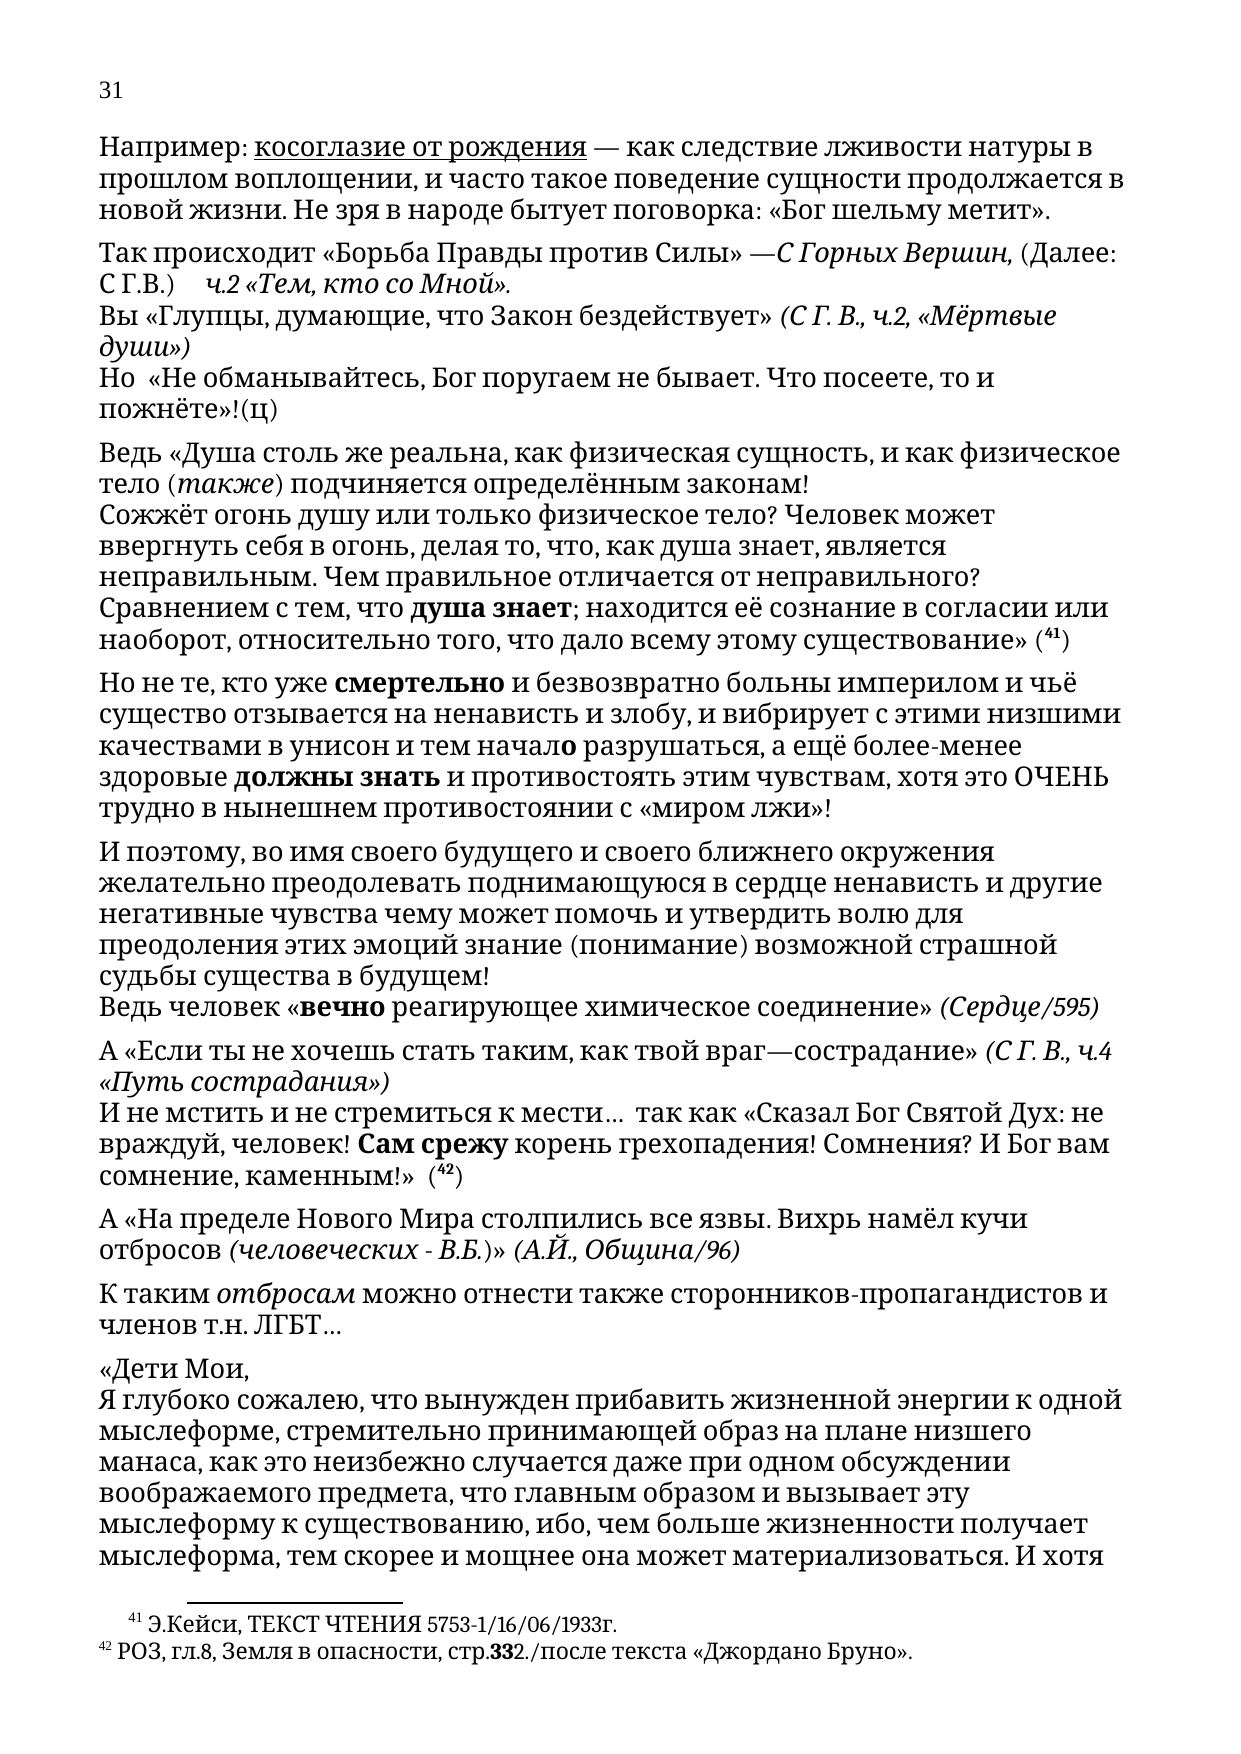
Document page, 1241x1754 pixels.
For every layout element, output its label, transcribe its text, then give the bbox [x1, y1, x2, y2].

text Так происходит «Борьба Правды против Силы» —С Горных Вершин, (Далее: С Г.В.) ч.2 «Тем, кто со Мной». [98, 238, 1132, 301]
text А «Если ты не хочешь стать таким, как твой враг—сострадание» (С Г. В., ч.4 «Путь сострадания») [98, 1036, 1132, 1098]
text Сожжёт огонь душу или только физическое тело? Человек может ввергнуть себя в огонь, делая то, что, как душа знает, является неправильным. Чем правильное отличается от неправильного? [98, 500, 1132, 593]
text Ведь человек «вечно реагирующее химическое соединение» (Сердце/595) [98, 992, 1132, 1023]
text Ведь «Душа столь же реальна, как физическая сущность, и как физическое тело (также) подчиняется определённым законам! [98, 438, 1132, 500]
text «Дети Мои, [98, 1354, 1132, 1385]
text Например: косоглазие от рождения — как следствие лживости натуры в прошлом воплощении, и часто такое поведение сущности продолжается в новой жизни. Не зря в народе бытует поговорка: «Бог шельму метит». [98, 132, 1132, 226]
text И поэтому, во имя своего будущего и своего ближнего окружения желательно преодолевать поднимающуюся в сердце ненависть и другие негативные чувства чему может помочь и утвердить волю для преодоления этих эмоций знание (понимание) возможной страшной судьбы существа в будущем! [98, 837, 1132, 992]
text Но «Не обманывайтесь, Бог поругаем не бывает. Что посеете, то и пожнёте»!(ц) [98, 363, 1132, 425]
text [98, 1385, 1132, 1572]
text Сравнением с тем, что душа знает; находится её сознание в согласии или [98, 593, 1132, 625]
text К таким отбросам можно отнести также сторонников-пропагандистов и членов т.н. ЛГБТ… [98, 1279, 1132, 1341]
text Вы «Глупцы, думающие, что Закон бездействует» (С Г. В., ч.2, «Мёртвые души») [98, 301, 1132, 363]
text Но не те, кто уже смертельно и безвозвратно больны империлом и чьё существо отзывается на ненависть и злобу, и вибрирует с этими низшими качествами в унисон и тем начало разрушаться, а ещё более-менее здоровые должны знать и противостоять этим чувствам, хотя это ОЧЕНЬ трудно в нынешнем противостоянии с «миром лжи»! [98, 668, 1132, 824]
text И не мстить и не стремиться к мести… так как «Сказал Бог Святой Дух: не враждуй, человек! Сам срежу корень грехопадения! Сомнения? И Бог вам сомнение, каменным!» () [98, 1098, 1132, 1192]
text наоборот, относительно того, что дало всему этому существование» () [98, 625, 1132, 656]
text А «На пределе Нового Мира столпились все язвы. Вихрь намёл кучи отбросов (человеческих - В.Б.)» (А.Й., Община/96) [98, 1204, 1132, 1266]
